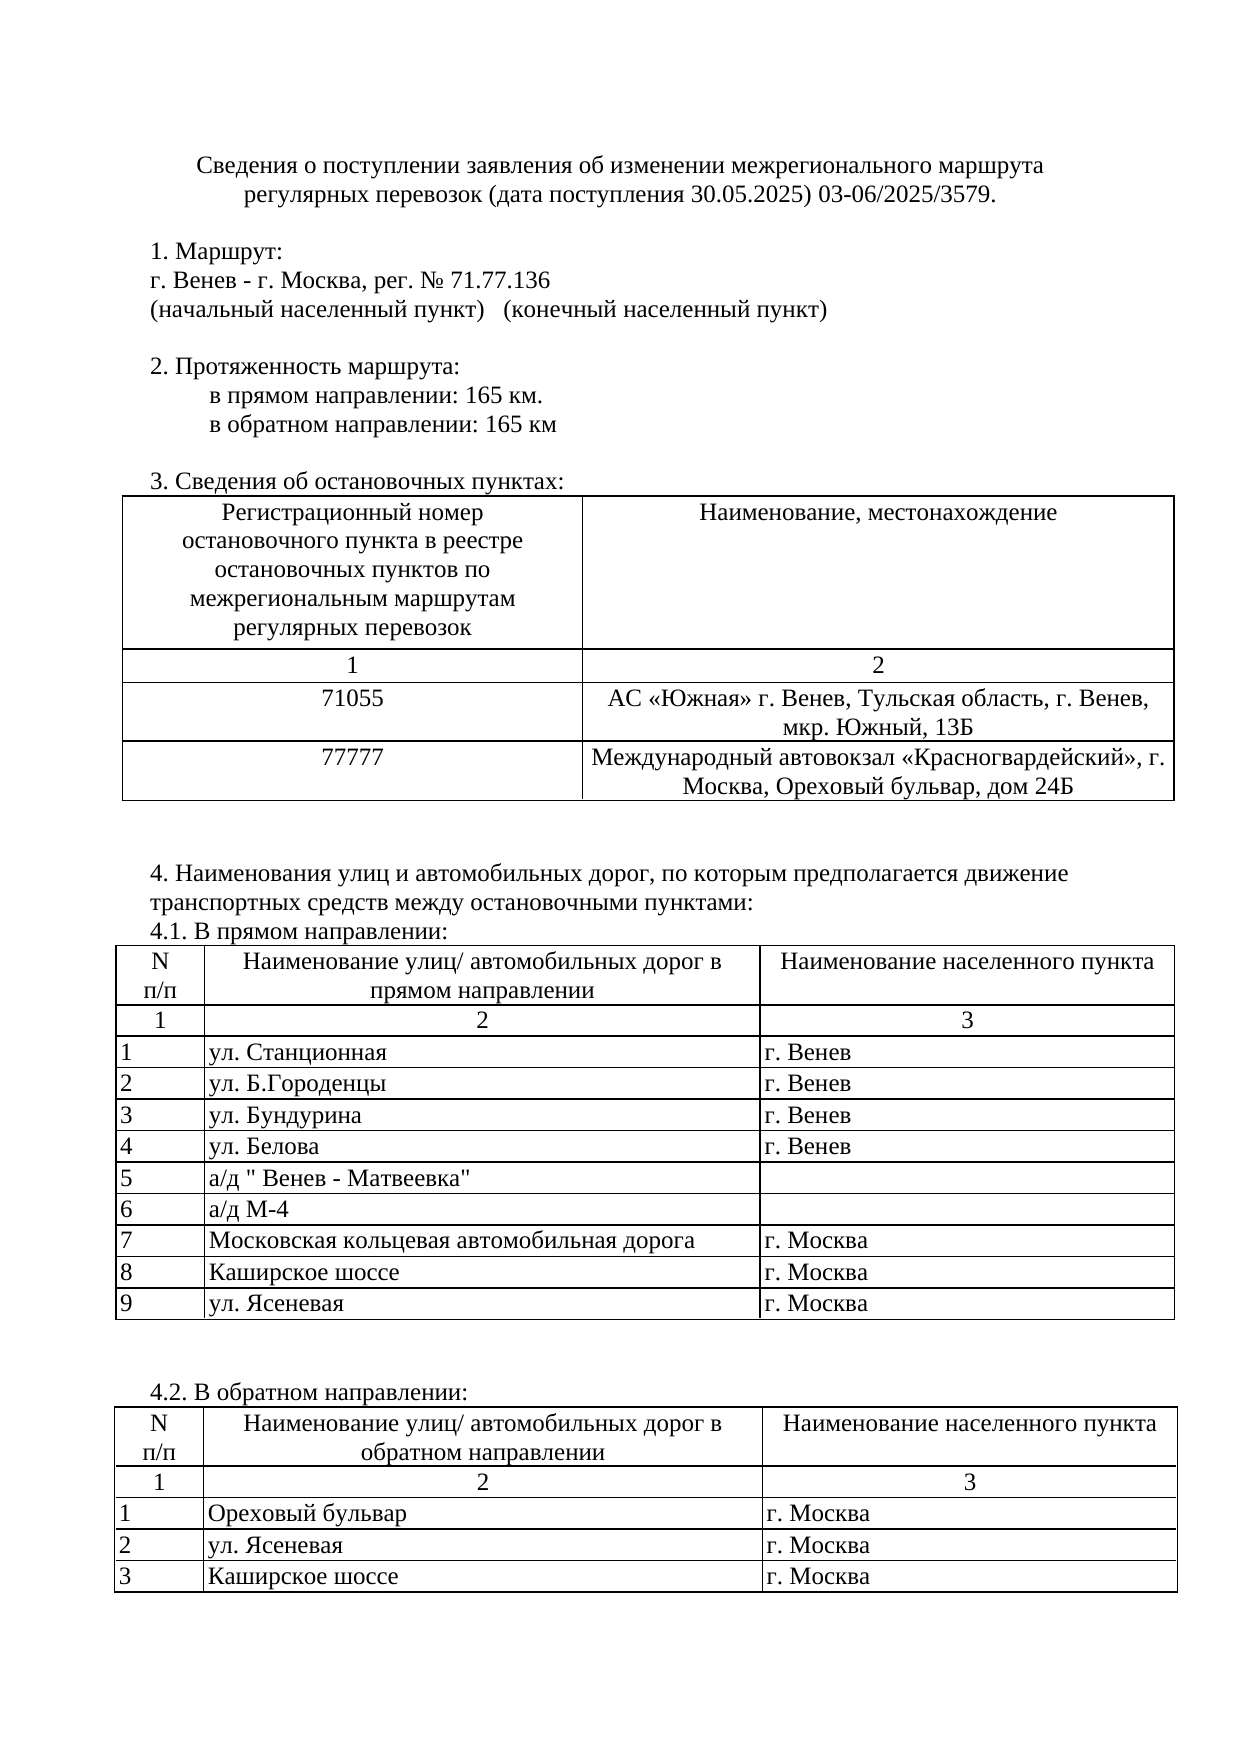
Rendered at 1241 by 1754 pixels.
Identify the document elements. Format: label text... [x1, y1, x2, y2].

table_header Регистрационный номер остановочного пункта в реестре остановочных пунктов по межрегиональным маршрутам регулярных перевозок [123, 497, 582, 648]
table_cell Каширское шоссе [204, 1561, 762, 1591]
text 4. Наименования улиц и автомобильных дорог, по которым предполагается движение транспортных средств между остановочными пунктами: [150, 858, 1090, 916]
table_header Наименование улиц/ автомобильных дорог в обратном направлении [204, 1408, 762, 1465]
table_header N п/п [117, 946, 204, 1004]
table_cell 6 [117, 1194, 204, 1224]
table_cell [761, 1163, 1174, 1193]
table_header Наименование, местонахождение [583, 497, 1173, 648]
table_cell ул. Станционная [205, 1037, 759, 1067]
table_cell 2 [583, 650, 1173, 681]
table_cell г. Венев [761, 1100, 1174, 1130]
table_cell 2 [205, 1006, 759, 1035]
table_cell 3 [117, 1100, 204, 1130]
table_cell 1 [117, 1037, 204, 1067]
table_cell 3 [761, 1006, 1174, 1035]
text (начальный населенный пункт) (конечный населенный пункт) [150, 294, 1090, 322]
table_cell 3 [763, 1465, 1177, 1497]
text в обратном направлении: 165 км [150, 409, 1090, 437]
table_header Наименование населенного пункта [761, 946, 1174, 1004]
table_cell 5 [117, 1163, 204, 1193]
text Сведения о поступлении заявления об изменении межрегионального маршрута регулярных перевозок (дата поступления 30.05.2025) 03-06/2025/3579. [150, 150, 1090, 207]
table_cell ул. Белова [205, 1131, 759, 1161]
table_cell г. Венев [761, 1068, 1174, 1098]
table_cell 7 [117, 1226, 204, 1256]
text 2. Протяженность маршрута: [150, 351, 1090, 380]
table_cell 1 [115, 1498, 203, 1528]
table_cell г. Москва [761, 1226, 1174, 1256]
table_cell г. Москва [761, 1289, 1174, 1318]
table_header N п/п [115, 1408, 203, 1465]
table_cell 2 [115, 1529, 203, 1560]
table_cell 71055 [123, 683, 582, 740]
text 4.1. В прямом направлении: [150, 916, 1090, 945]
table_cell ул. Бундурина [205, 1100, 759, 1130]
table_cell г. Венев [761, 1037, 1174, 1067]
table_cell 1 [123, 650, 582, 681]
table_cell г. Москва [763, 1560, 1177, 1591]
table_cell 2 [204, 1467, 762, 1497]
table_cell 1 [117, 1006, 204, 1035]
table_cell г. Москва [763, 1528, 1177, 1560]
table_cell 1 [115, 1466, 203, 1497]
text 3. Сведения об остановочных пунктах: [150, 466, 1090, 495]
text 1. Маршрут: [150, 236, 1090, 265]
table_cell 8 [117, 1257, 204, 1287]
table_cell Международный автовокзал «Красногвардейский», г. Москва, Ореховый бульвар, дом 24Б [583, 742, 1173, 799]
text в прямом направлении: 165 км. [150, 380, 1090, 409]
table_cell [761, 1194, 1174, 1224]
table_cell АС «Южная» г. Венев, Тульская область, г. Венев, мкр. Южный, 13Б [583, 683, 1173, 740]
table_cell г. Венев [761, 1131, 1174, 1161]
table_cell 2 [117, 1068, 204, 1098]
text 4.2. В обратном направлении: [150, 1377, 1090, 1406]
table_cell г. Москва [763, 1497, 1177, 1528]
table_cell ул. Б.Городенцы [205, 1068, 759, 1098]
table_cell 4 [117, 1131, 204, 1161]
text г. Венев - г. Москва, рег. № 71.77.136 [150, 265, 1090, 294]
table_cell ул. Ясеневая [204, 1530, 762, 1560]
table_cell Каширское шоссе [205, 1257, 759, 1287]
table_cell 9 [117, 1289, 204, 1318]
table_cell а/д " Венев - Матвеевка" [205, 1163, 759, 1193]
table_cell Московская кольцевая автомобильная дорога [205, 1226, 759, 1256]
table_cell 77777 [123, 742, 582, 799]
table_cell 3 [115, 1561, 203, 1591]
table_header Наименование населенного пункта [763, 1408, 1177, 1465]
table_cell а/д М-4 [205, 1194, 759, 1224]
table_cell г. Москва [761, 1257, 1174, 1287]
table_cell Ореховый бульвар [204, 1498, 762, 1528]
table_cell ул. Ясеневая [205, 1289, 759, 1318]
table_header Наименование улиц/ автомобильных дорог в прямом направлении [205, 946, 759, 1004]
